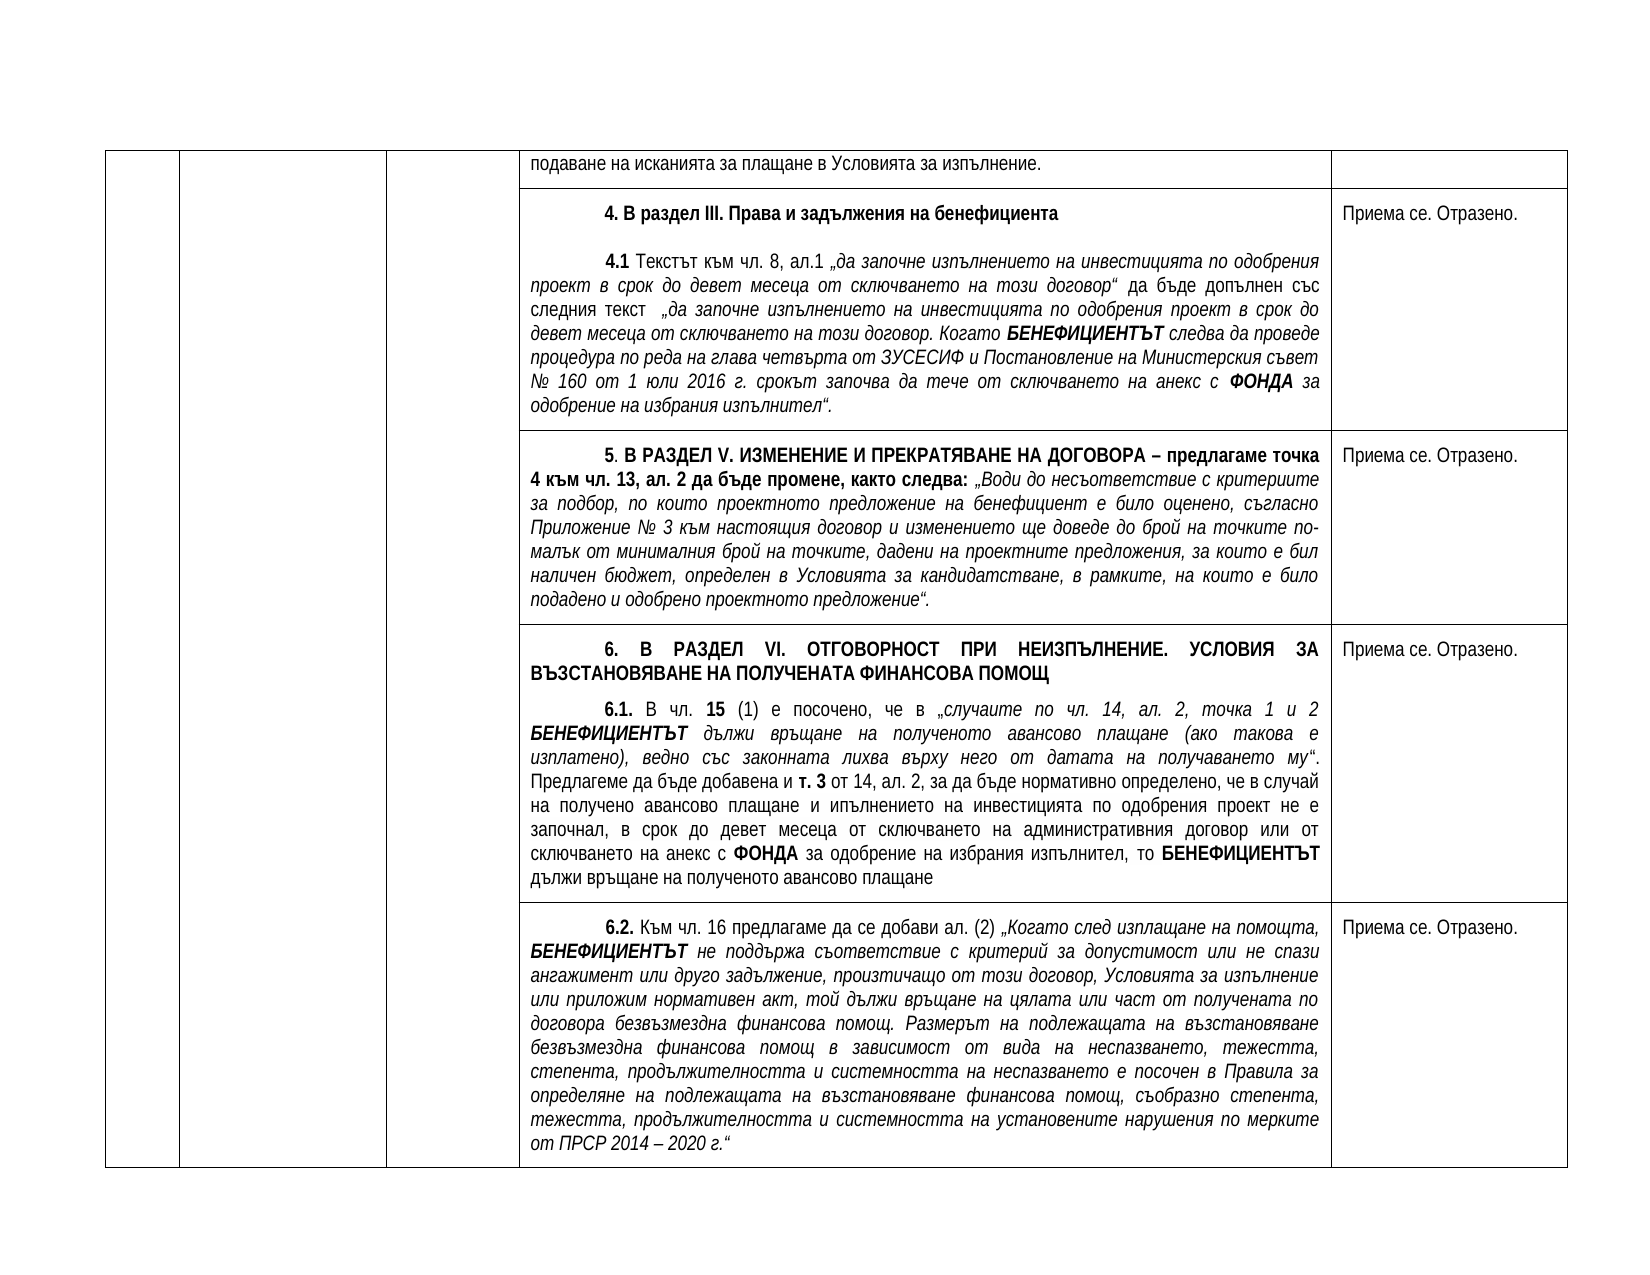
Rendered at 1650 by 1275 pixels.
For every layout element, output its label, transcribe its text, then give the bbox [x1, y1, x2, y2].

table_cell Приема се. Отразено. [1332, 431, 1567, 623]
table_cell Приема се. Отразено. [1332, 189, 1567, 430]
table_cell 6.2. Към чл. 16 предлагаме да се добави ал. (2) „Когато след изплащане на помощта, БЕНЕФИЦИЕНТЪТ не поддържа съответствие с критерий за допустимост или не спази ангажимент или друго задължение, произтичащо от този договор, Условията за изпълнение или приложим нормативен акт, той дължи връщане на цялата или част от получената по договора безвъзмездна финансова помощ. Размерът на подлежащата на възстановяване безвъзмездна финансова помощ в зависимост от вида на неспазването, тежестта, степента, продължителността и системността на неспазването е посочен в Правила за определяне на подлежащата на възстановяване финансова помощ, съобразно степента, тежестта, продължителността и системността на установените нарушения по мерките от ПРСР 2014 – 2020 г.“ [520, 903, 1331, 1167]
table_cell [520, 151, 1331, 187]
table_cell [1332, 903, 1567, 1167]
table_cell 6. В РАЗДЕЛ VІ. ОТГОВОРНОСТ ПРИ НЕИЗПЪЛНЕНИЕ. УСЛОВИЯ ЗА ВЪЗСТАНОВЯВАНЕ НА ПОЛУЧЕНАТА ФИНАНСОВА ПОМОЩ 6.1. В чл. 15 (1) е посочено, че в „случаите по чл. 14, ал. 2, точка 1 и 2 БЕНЕФИЦИЕНТЪТ дължи връщане на полученото авансово плащане (ако такова е изплатено), ведно със законната лихва върху него от датата на получаването му“. Предлагеме да бъде добавена и т. 3 от 14, ал. 2, за да бъде нормативно определено, че в случай на получено авансово плащане и ипълнението на инвестицията по одобрения проект не е започнал, в срок до девет месеца от сключването на административния договор или от сключването на анекс с ФОНДА за одобрение на избрания изпълнител, то БЕНЕФИЦИЕНТЪТ дължи връщане на полученото авансово плащане [520, 625, 1331, 902]
table_cell 4. В раздел ІІІ. Права и задължения на бенефициента 4.1 Текстът към чл. 8, ал.1 „да започне изпълнението на инвестицията по одобрения проект в срок до девет месеца от сключването на този договор“ да бъде допълнен със следния текст „да започне изпълнението на инвестицията по одобрения проект в срок до девет месеца от сключването на този договор. Когато БЕНЕФИЦИЕНТЪТ следва да проведе процедура по реда на глава четвърта от ЗУСЕСИФ и Постановление на Министерския съвет № 160 от 1 юли 2016 г. срокът започва да тече от сключването на анекс с ФОНДА за одобрение на избрания изпълнител“. [520, 189, 1331, 430]
table_cell 5. В РАЗДЕЛ V. ИЗМЕНЕНИЕ И ПРЕКРАТЯВАНЕ НА ДОГОВОРА – предлагаме точка 4 към чл. 13, ал. 2 да бъде промене, както следва: „Води до несъответствие с критериите за подбор, по които проектното предложение на бенефициент е било оценено, съгласно Приложение № 3 към настоящия договор и изменението ще доведе до брой на точките по-малък от минималния брой на точките, дадени на проектните предложения, за които е бил наличен бюджет, определен в Условията за кандидатстване, в рамките, на които е било подадено и одобрено проектното предложение“. [520, 431, 1331, 623]
table_cell Приема се. Отразено. [1332, 625, 1567, 902]
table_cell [1332, 151, 1567, 187]
